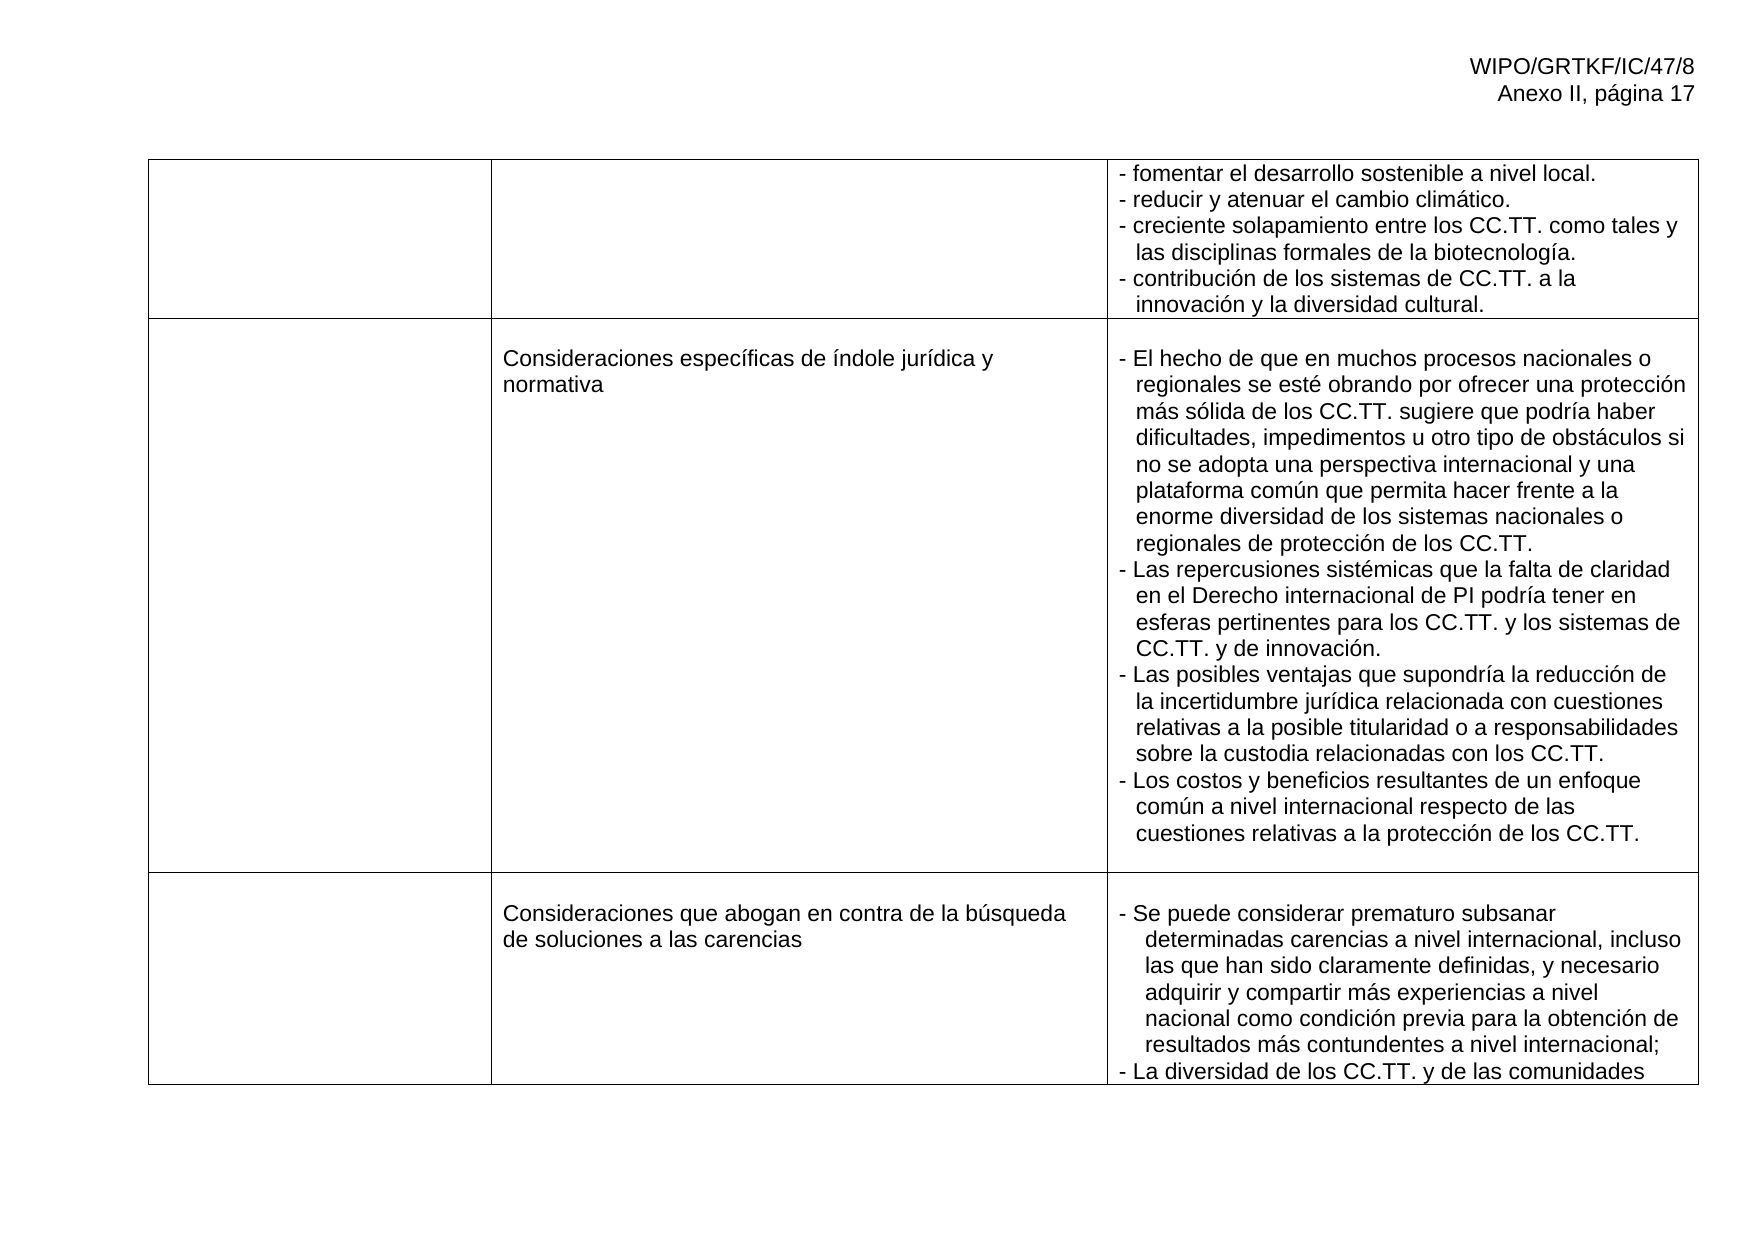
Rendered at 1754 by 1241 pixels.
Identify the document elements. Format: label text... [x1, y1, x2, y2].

table_cell [149, 160, 491, 318]
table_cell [1108, 160, 1698, 318]
table_cell Consideraciones específicas de índole jurídica y normativa [492, 319, 1107, 872]
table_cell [492, 160, 1107, 318]
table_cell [492, 873, 1107, 1084]
table_cell - El hecho de que en muchos procesos nacionales o regionales se esté obrando por ofrecer una protección más sólida de los CC.TT. sugiere que podría haber dificultades, impedimentos u otro tipo de obstáculos si no se adopta una perspectiva internacional y una plataforma común que permita hacer frente a la enorme diversidad de los sistemas nacionales o regionales de protección de los CC.TT. - Las repercusiones sistémicas que la falta de claridad en el Derecho internacional de PI podría tener en esferas pertinentes para los CC.TT. y los sistemas de CC.TT. y de innovación. - Las posibles ventajas que supondría la reducción de la incertidumbre jurídica relacionada con cuestiones relativas a la posible titularidad o a responsabilidades sobre la custodia relacionadas con los CC.TT. - Los costos y beneficios resultantes de un enfoque común a nivel internacional respecto de las cuestiones relativas a la protección de los CC.TT. [1108, 319, 1698, 872]
table_cell [149, 319, 491, 872]
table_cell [1108, 873, 1698, 1084]
table_cell [149, 873, 491, 1084]
